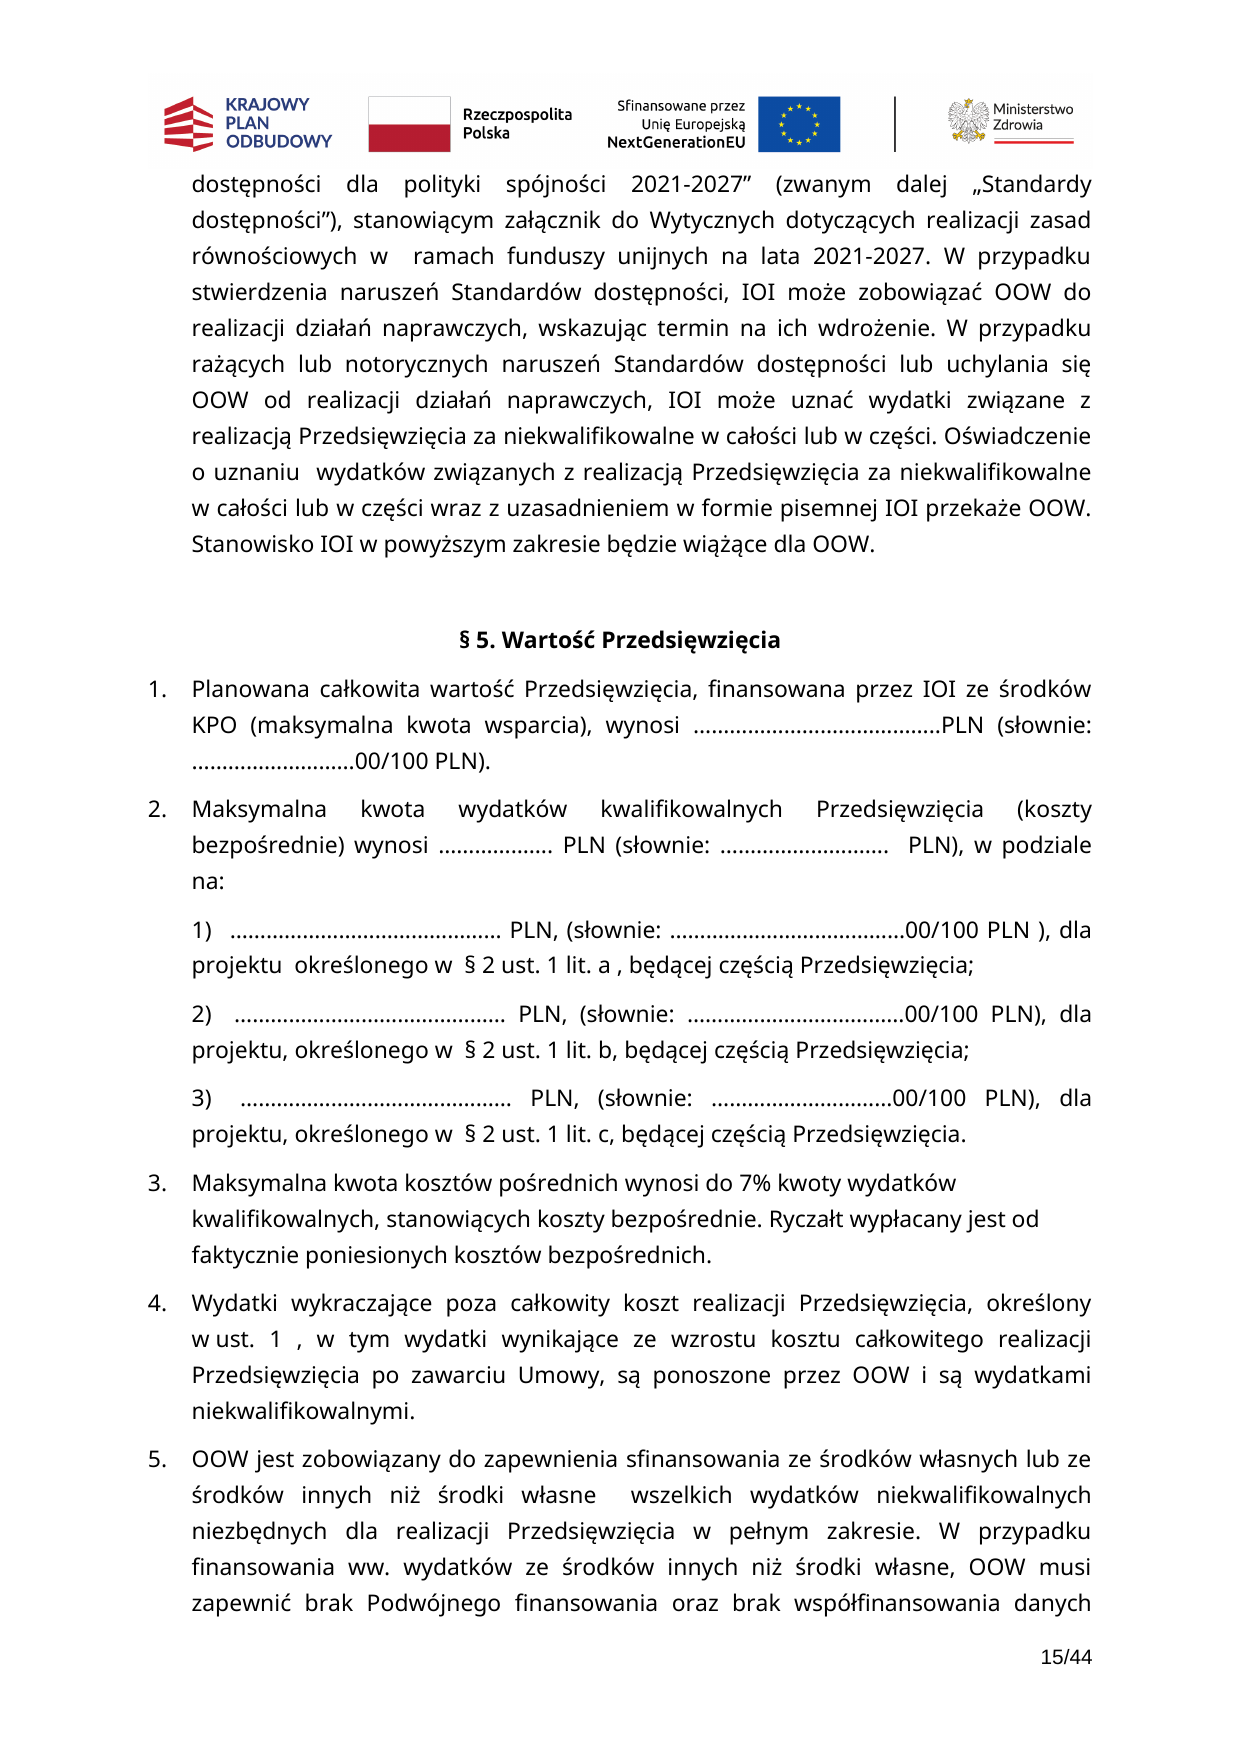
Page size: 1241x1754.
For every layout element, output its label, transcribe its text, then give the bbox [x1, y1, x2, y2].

text 1) ……………………………………… PLN, (słownie: …………………………………00/100 PLN ), dla projektu określonego w § 2 ust. 1 lit. a , będącej częścią Przedsięwzięcia; [191, 913, 1092, 981]
text § 5. Wartość Przedsięwzięcia [148, 624, 1092, 656]
picture [147, 73, 1093, 169]
list Wydatki wykraczające poza całkowity koszt realizacji Przedsięwzięcia, określony w ust. 1 , w tym wydatki wynikające ze wzrostu kosztu całkowitego realizacji Przedsięwzięcia po zawarciu Umowy, są ponoszone przez OOW i są wydatkami niekwalifikowalnymi. [148, 1287, 1092, 1426]
list Maksymalna kwota wydatków kwalifikowalnych Przedsięwzięcia (koszty bezpośrednie) wynosi ………………. PLN (słownie: ………………………. PLN), w podziale na: [148, 793, 1092, 896]
text 3) ……………………………………… PLN, (słownie: …………………………00/100 PLN), dla projektu, określonego w § 2 ust. 1 lit. c, będącej częścią Przedsięwzięcia. [191, 1082, 1092, 1149]
list Planowana całkowita wartość Przedsięwzięcia, finansowana przez IOI ze środków KPO (maksymalna kwota wsparcia), wynosi …………………………………..PLN (słownie:………………………00/100 PLN). [148, 673, 1092, 776]
text 2) ……………………………………… PLN, (słownie: ………………………………00/100 PLN), dla projektu, określonego w § 2 ust. 1 lit. b, będącej częścią Przedsięwzięcia; [191, 998, 1092, 1065]
list Maksymalna kwota kosztów pośrednich wynosi do 7% kwoty wydatków kwalifikowalnych, stanowiących koszty bezpośrednie. Ryczałt wypłacany jest od faktycznie poniesionych kosztów bezpośrednich. [148, 1167, 1092, 1270]
